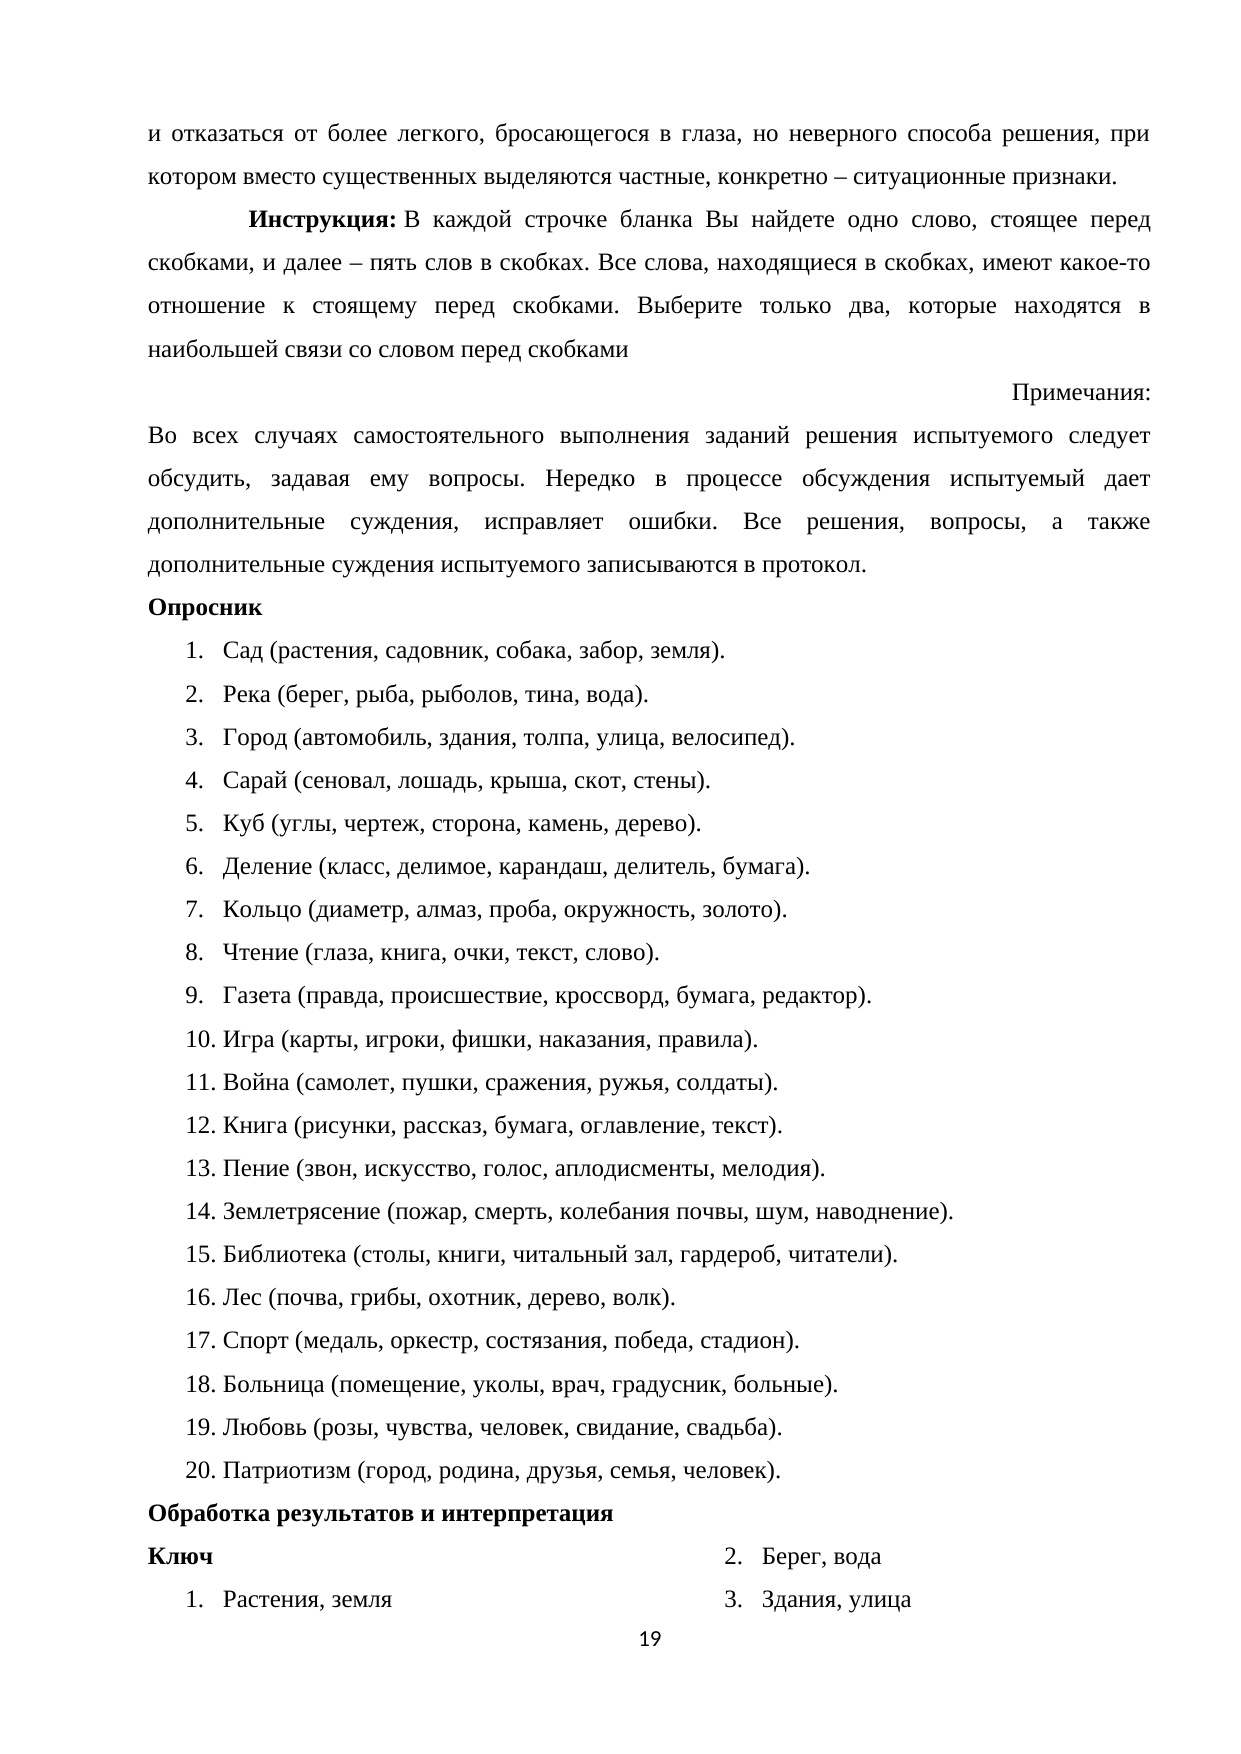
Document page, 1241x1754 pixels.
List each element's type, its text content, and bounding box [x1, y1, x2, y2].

text Примечания: Во всех случаях самостоятельного выполнения заданий решения испытуемого следует обсудить, задавая ему вопросы. Нередко в процессе обсуждения испытуемый дает дополнительные суждения, исправляет ошибки. Все решения, вопросы, а также дополнительные суждения испытуемого записываются в протокол. [148, 377, 1152, 578]
list Здания, улица [724, 1584, 1152, 1613]
list Берег, вода [724, 1541, 1152, 1570]
list Сад (растения, садовник, собака, забор, земля). [185, 636, 1152, 664]
text Ключ [148, 1541, 613, 1570]
list Землетрясение (пожар, смерть, колебания почвы, шум, наводнение). [185, 1196, 1152, 1225]
list Библиотека (столы, книги, читальный зал, гардероб, читатели). [185, 1239, 1152, 1268]
list Растения, земля [185, 1584, 613, 1613]
list Куб (углы, чертеж, сторона, камень, дерево). [185, 808, 1152, 837]
list Лес (почва, грибы, охотник, дерево, волк). [185, 1282, 1152, 1311]
list Игра (карты, игроки, фишки, наказания, правила). [185, 1024, 1152, 1052]
list Газета (правда, происшествие, кроссворд, бумага, редактор). [185, 981, 1152, 1009]
list Патриотизм (город, родина, друзья, семья, человек). [185, 1455, 1152, 1484]
list Город (автомобиль, здания, толпа, улица, велосипед). [185, 722, 1152, 751]
text Опросник [148, 592, 1152, 621]
list Война (самолет, пушки, сражения, ружья, солдаты). [185, 1067, 1152, 1096]
list Кольцо (диаметр, алмаз, проба, окружность, золото). [185, 894, 1152, 923]
list Книга (рисунки, рассказ, бумага, оглавление, текст). [185, 1110, 1152, 1139]
list Чтение (глаза, книга, очки, текст, слово). [185, 937, 1152, 966]
text Обработка результатов и интерпретация [148, 1498, 1152, 1527]
list Деление (класс, делимое, карандаш, делитель, бумага). [185, 851, 1152, 880]
list Река (берег, рыба, рыболов, тина, вода). [185, 679, 1152, 707]
list Любовь (розы, чувства, человек, свидание, свадьба). [185, 1412, 1152, 1441]
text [148, 118, 1152, 190]
list Спорт (медаль, оркестр, состязания, победа, стадион). [185, 1326, 1152, 1354]
list Больница (помещение, уколы, врач, градусник, больные). [185, 1369, 1152, 1397]
list Пение (звон, искусство, голос, аплодисменты, мелодия). [185, 1153, 1152, 1182]
list Сарай (сеновал, лошадь, крыша, скот, стены). [185, 765, 1152, 794]
text Инструкция: В каждой строчке бланка Вы найдете одно слово, стоящее перед скобками, и далее – пять слов в скобках. Все слова, находящиеся в скобках, имеют какое-то отношение к стоящему перед скобками. Выберите только два, которые находятся в наибольшей связи со словом перед скобками [148, 204, 1152, 362]
